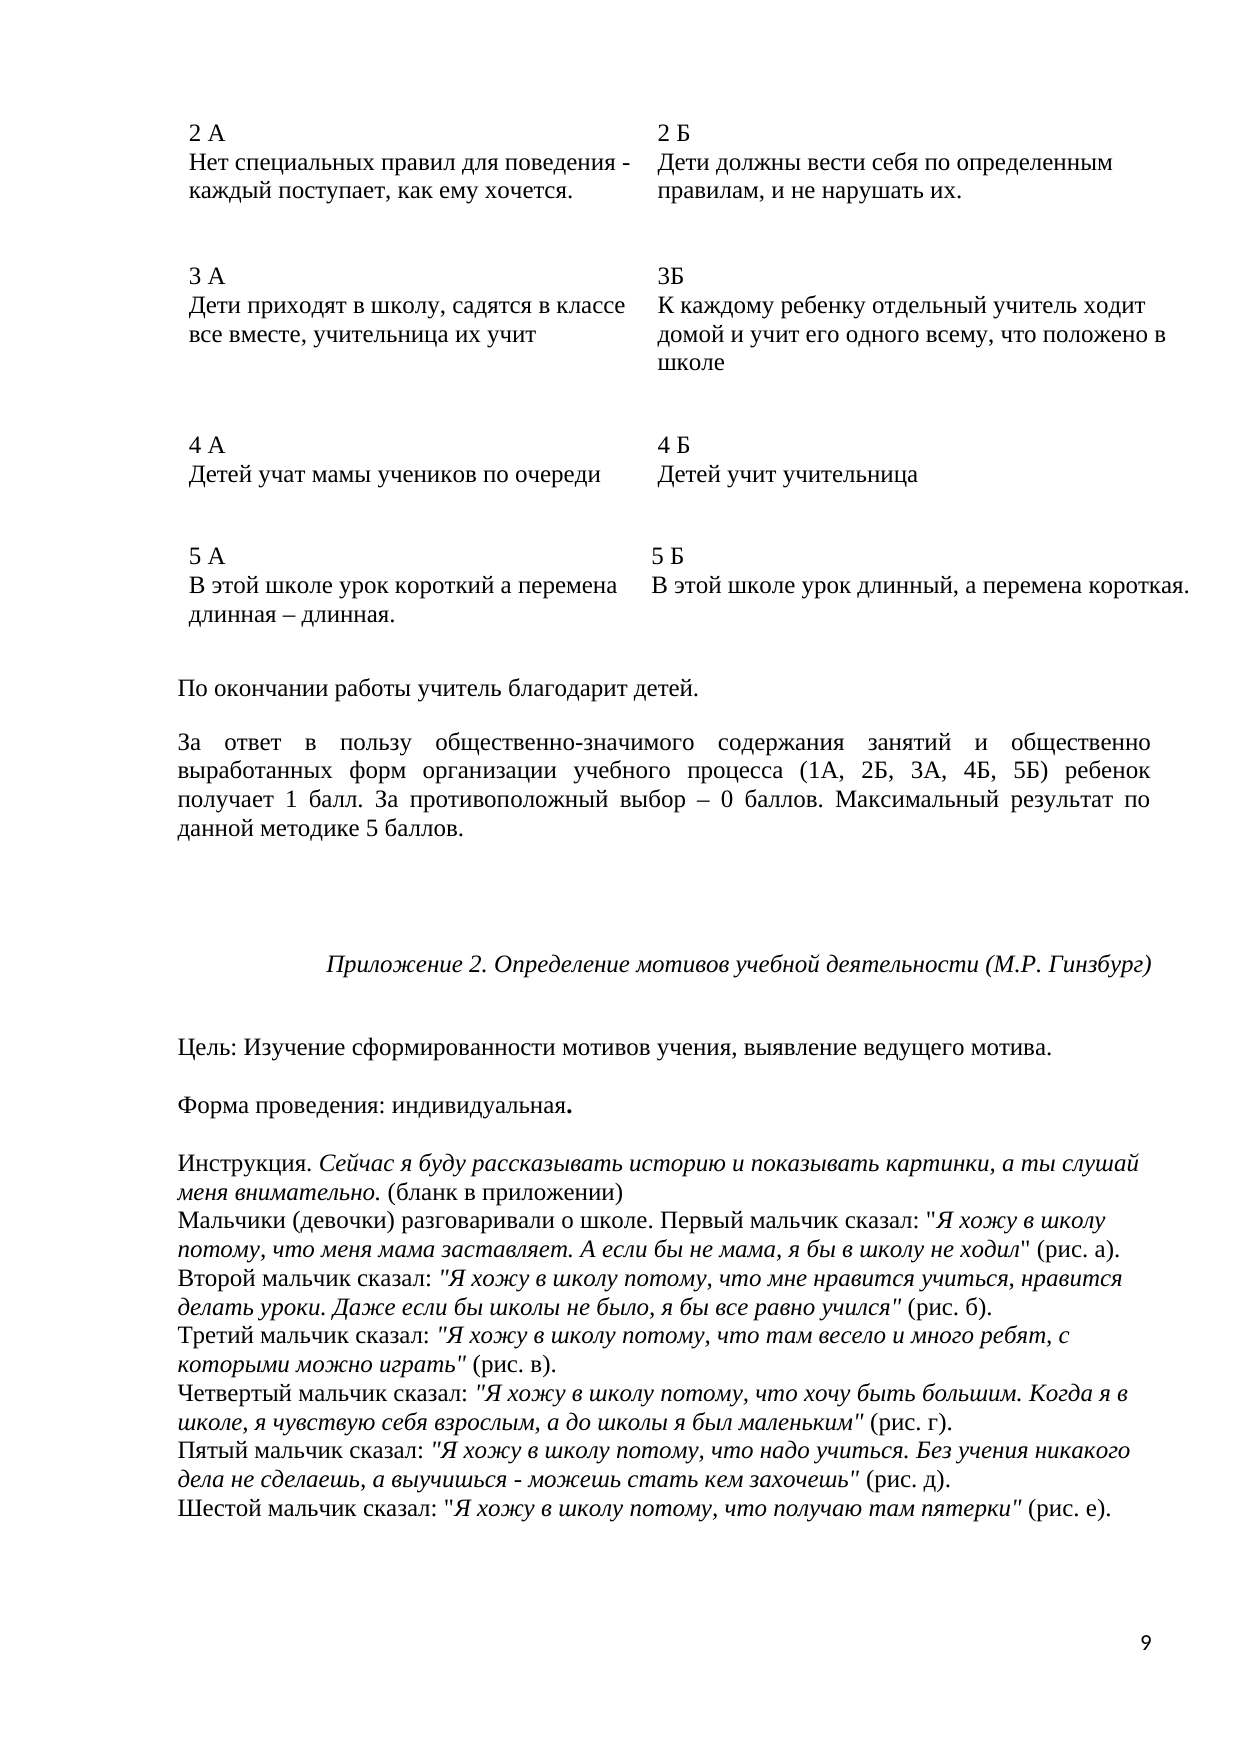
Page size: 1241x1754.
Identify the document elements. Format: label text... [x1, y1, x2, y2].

table_header 4 А Детей учат мамы учеников по очереди [177, 430, 646, 512]
text Форма проведения: индивидуальная. [177, 1090, 1152, 1119]
table_header 2 А Нет специальных правил для поведения - каждый поступает, как ему хочется. [177, 118, 646, 232]
text Цель: Изучение сформированности мотивов учения, выявление ведущего мотива. [177, 1032, 1152, 1061]
text По окончании работы учитель благодарит детей. [177, 673, 1152, 702]
table_header 3 А Дети приходят в школу, садятся в классе все вместе, учительница их учит [177, 261, 646, 401]
table_header 5 А В этой школе урок короткий а перемена длинная – длинная. [177, 541, 640, 644]
text Приложение 2. Определение мотивов учебной деятельности (М.Р. Гинзбург) [177, 949, 1152, 978]
table_header 2 Б Дети должны вести себя по определенным правилам, и не нарушать их. [646, 118, 1193, 232]
table_header 3Б К каждому ребенку отдельный учитель ходит домой и учит его одного всему, что положено в школе [646, 261, 1192, 401]
text Инструкция. Сейчас я буду рассказывать историю и показывать картинки, а ты слушай меня внимательно. (бланк в приложении) Мальчики (девочки) разговаривали о школе. Первый мальчик сказал: "Я хожу в школу потому, что меня мама заставляет. А если бы не мама, я бы в школу не ходил" (рис. а). Второй мальчик сказал: "Я хожу в школу потому, что мне нравится учиться, нравится делать уроки. Даже если бы школы не было, я бы все равно учился" (рис. б). Третий мальчик сказал: "Я хожу в школу потому, что там весело и много ребят, с которыми можно играть" (рис. в). Четвертый мальчик сказал: "Я хожу в школу потому, что хочу быть большим. Когда я в школе, я чувствую себя взрослым, а до школы я был маленьким" (рис. г). Пятый мальчик сказал: "Я хожу в школу потому, что надо учиться. Без учения никакого дела не сделаешь, а выучишься - можешь стать кем захочешь" (рис. д). Шестой мальчик сказал: "Я хожу в школу потому, что получаю там пятерки" (рис. е). [177, 1148, 1152, 1522]
table_header 5 Б В этой школе урок длинный, а перемена короткая. [640, 541, 1211, 644]
text За ответ в пользу общественно-значимого содержания занятий и общественно выработанных форм организации учебного процесса (1А, 2Б, 3А, 4Б, 5Б) ребенок получает 1 балл. За противоположный выбор – 0 баллов. Максимальный результат по данной методике 5 баллов. [177, 727, 1152, 842]
table_header 4 Б Детей учит учительница [646, 430, 1192, 512]
